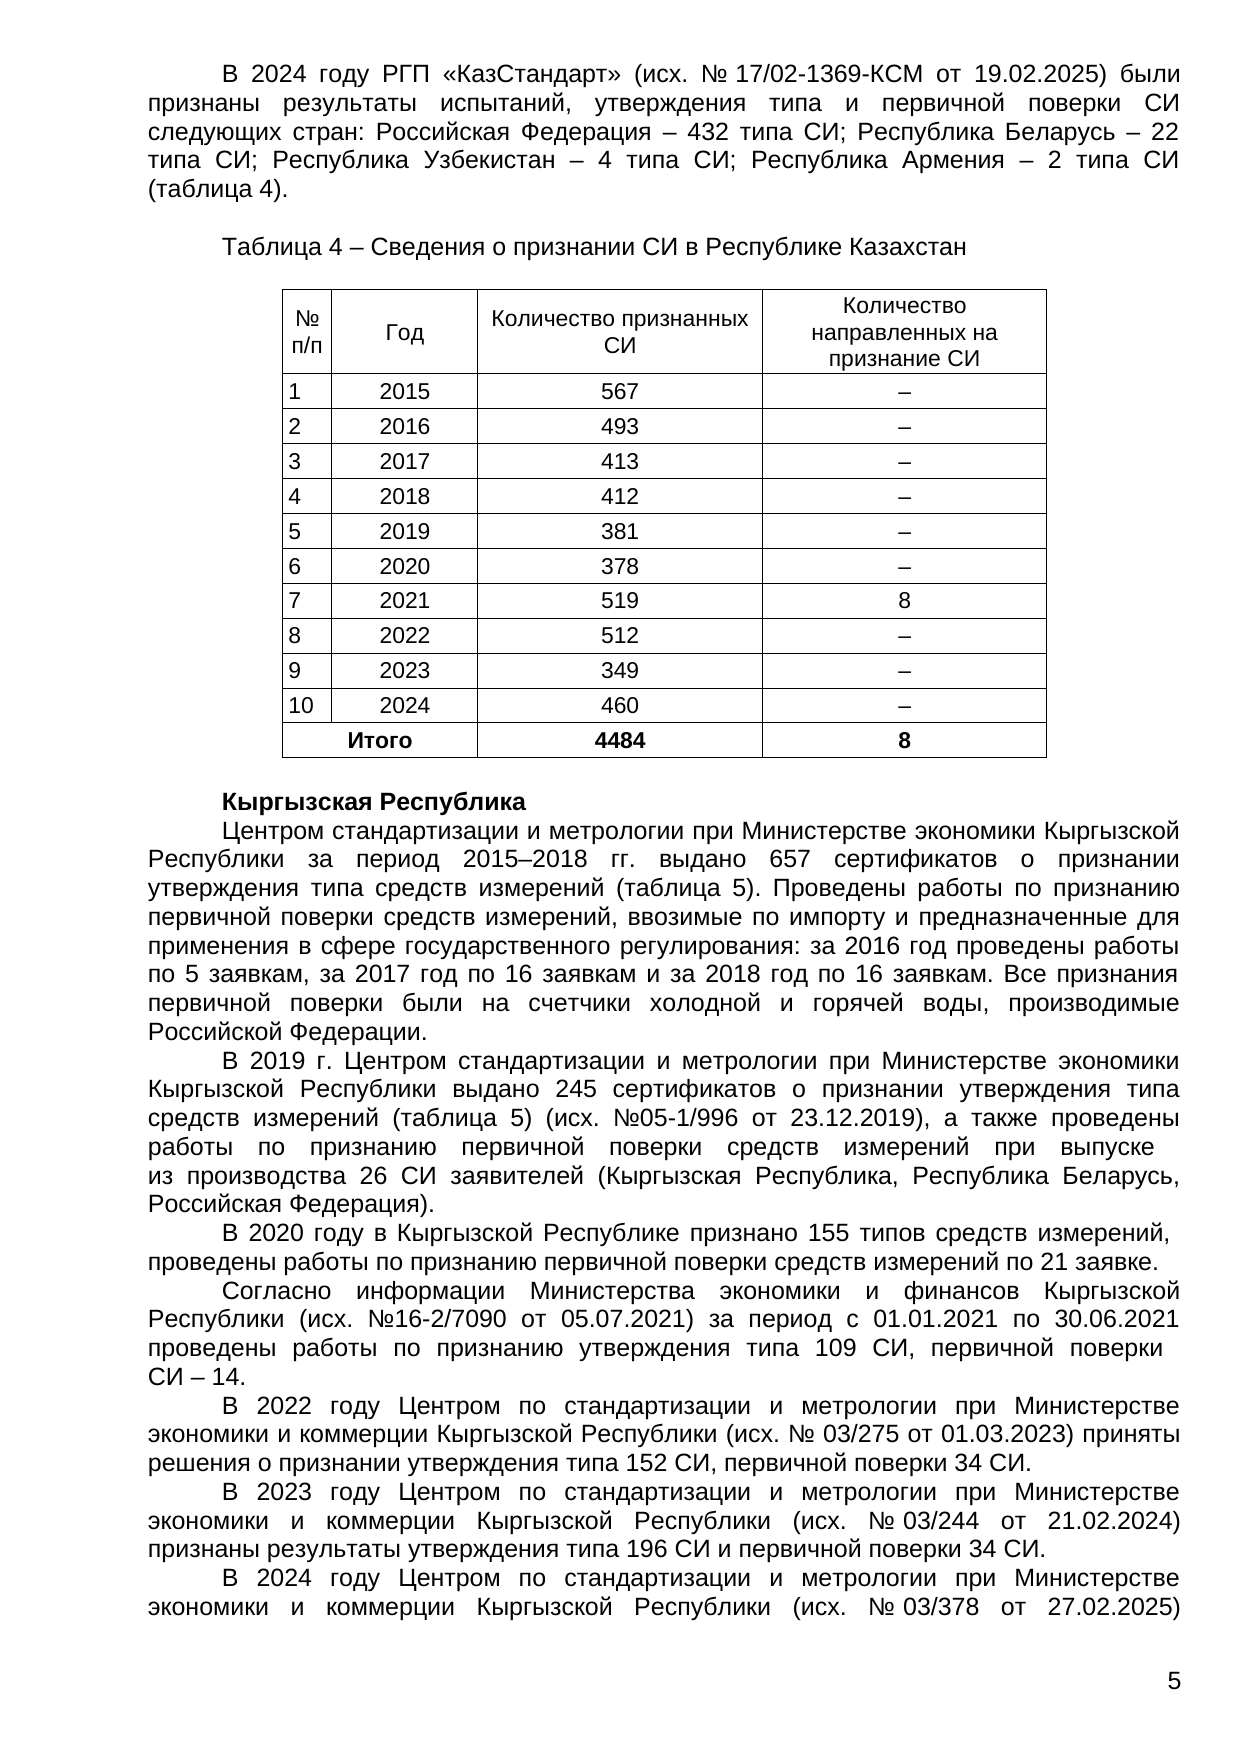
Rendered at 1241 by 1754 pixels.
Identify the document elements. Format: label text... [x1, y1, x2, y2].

table_cell 519 [478, 584, 762, 618]
table_cell – [763, 689, 1046, 722]
table_cell 349 [478, 654, 762, 687]
table_cell – [763, 514, 1046, 548]
table_cell 8 [763, 723, 1046, 757]
table_cell – [763, 479, 1046, 513]
table_cell 2015 [332, 374, 477, 408]
table_cell 2023 [332, 654, 477, 687]
table_cell 493 [478, 409, 762, 443]
table_cell 4484 [478, 723, 762, 757]
table_cell Итого [283, 723, 477, 757]
table_cell [283, 689, 331, 722]
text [148, 1563, 1181, 1621]
table_cell [283, 444, 331, 478]
table_cell 567 [478, 374, 762, 408]
table_cell 2021 [332, 584, 477, 618]
table_cell 381 [478, 514, 762, 548]
table_cell 2017 [332, 444, 477, 478]
text В 2020 году в Кыргызской Республике признано 155 типов средств измерений, проведены работы по признанию первичной поверки средств измерений по 21 заявке. [148, 1218, 1181, 1276]
table_cell [283, 374, 331, 408]
table_cell 412 [478, 479, 762, 513]
table_cell 8 [763, 584, 1046, 618]
table_cell [283, 584, 331, 618]
table_cell – [763, 619, 1046, 652]
table_cell 512 [478, 619, 762, 652]
table_cell [283, 409, 331, 443]
text Центром стандартизации и метрологии при Министерстве экономики Кыргызской Республики за период 2015–2018 гг. выдано 657 сертификатов о признании утверждения типа средств измерений (таблица 5). Проведены работы по признанию первичной поверки средств измерений, ввозимые по импорту и предназначенные для применения в сфере государственного регулирования: за 2016 год проведены работы по 5 заявкам, за 2017 год по 16 заявкам и за 2018 год по 16 заявкам. Все признания первичной поверки были на счетчики холодной и горячей воды, производимые Российской Федерации. [148, 816, 1181, 1046]
table_cell – [763, 409, 1046, 443]
table_cell – [763, 549, 1046, 583]
text В 2022 году Центром по стандартизации и метрологии при Министерстве экономики и коммерции Кыргызской Республики (исх. № 03/275 от 01.03.2023) приняты решения о признании утверждения типа 152 СИ, первичной поверки 34 СИ. [148, 1391, 1181, 1477]
table_cell 2018 [332, 479, 477, 513]
text Кыргызская Республика [148, 787, 1181, 816]
table_cell [283, 514, 331, 548]
table_cell – [763, 654, 1046, 687]
table_cell – [763, 374, 1046, 408]
text Согласно информации Министерства экономики и финансов Кыргызской Республики (исх. №16-2/7090 от 05.07.2021) за период с 01.01.2021 по 30.06.2021 проведены работы по признанию утверждения типа 109 СИ, первичной поверки СИ – 14. [148, 1276, 1181, 1391]
table_cell 2016 [332, 409, 477, 443]
table_cell 2020 [332, 549, 477, 583]
table_cell – [763, 444, 1046, 478]
table_cell 2024 [332, 689, 477, 722]
table_header Количество направленных на признание СИ [763, 290, 1046, 373]
text В 2023 году Центром по стандартизации и метрологии при Министерстве экономики и коммерции Кыргызской Республики (исх. № 03/244 от 21.02.2024) признаны результаты утверждения типа 196 СИ и первичной поверки 34 СИ. [148, 1477, 1181, 1563]
table_header Год [332, 290, 477, 373]
table_header Количество признанных СИ [478, 290, 762, 373]
table_cell 2022 [332, 619, 477, 652]
table_cell 460 [478, 689, 762, 722]
table_cell [283, 479, 331, 513]
text В 2019 г. Центром стандартизации и метрологии при Министерстве экономики Кыргызской Республики выдано 245 сертификатов о признании утверждения типа средств измерений (таблица 5) (исх. №05-1/996 от 23.12.2019), а также проведены работы по признанию первичной поверки средств измерений при выпуске из производства 26 СИ заявителей (Кыргызская Республика, Республика Беларусь, Российская Федерация). [148, 1046, 1181, 1218]
table_cell [283, 619, 331, 652]
text Таблица 4 – Сведения о признании СИ в Республике Казахстан [148, 232, 1181, 289]
table_cell [283, 654, 331, 687]
table_header № п/п [283, 290, 331, 373]
table_cell 378 [478, 549, 762, 583]
table_cell 2019 [332, 514, 477, 548]
table_cell [283, 549, 331, 583]
text В 2024 году РГП «КазСтандарт» (исх. № 17/02-1369-КСМ от 19.02.2025) были признаны результаты испытаний, утверждения типа и первичной поверки СИ следующих стран: Российская Федерация – 432 типа СИ; Республика Беларусь – 22 типа СИ; Республика Узбекистан – 4 типа СИ; Республика Армения – 2 типа СИ (таблица 4). [148, 59, 1181, 203]
table_cell 413 [478, 444, 762, 478]
